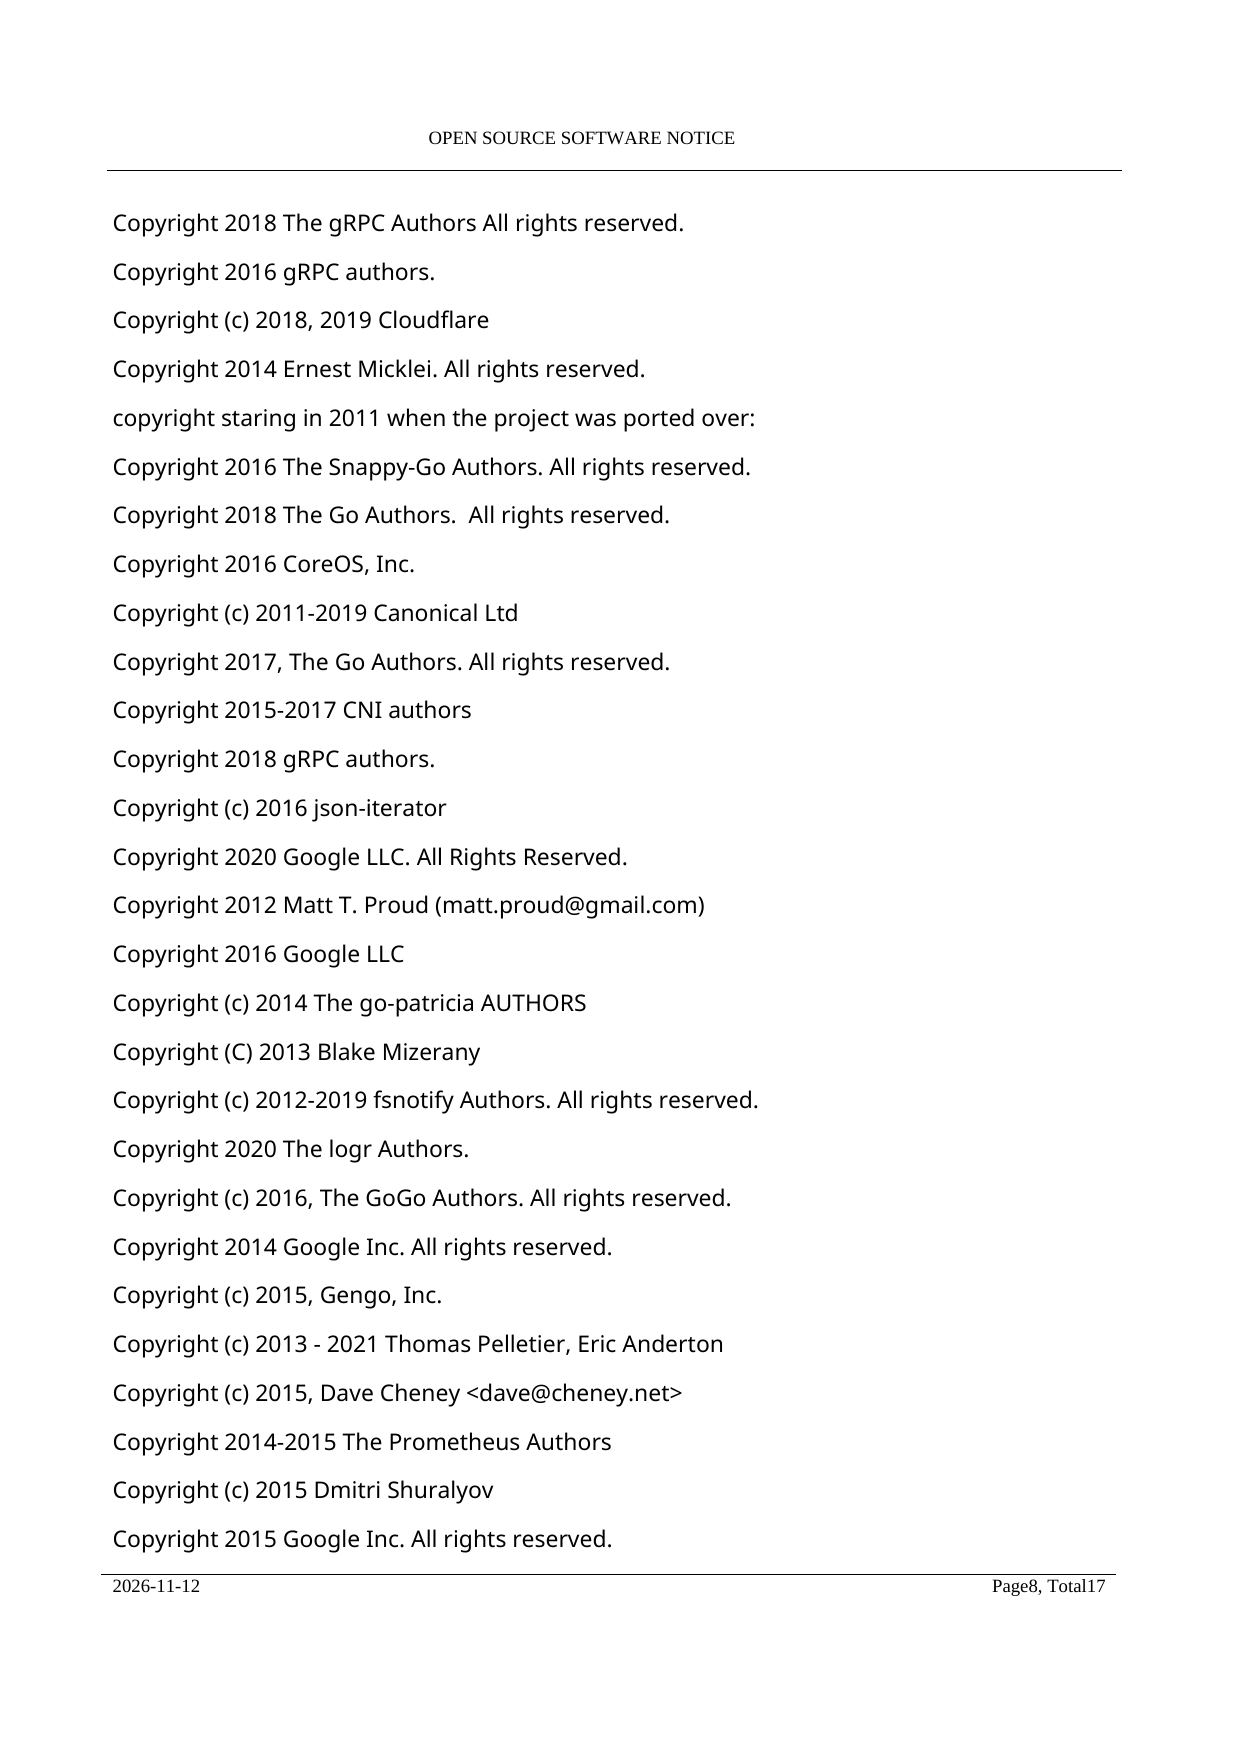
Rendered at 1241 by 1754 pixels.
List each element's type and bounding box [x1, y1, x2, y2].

text [112, 206, 1128, 1555]
